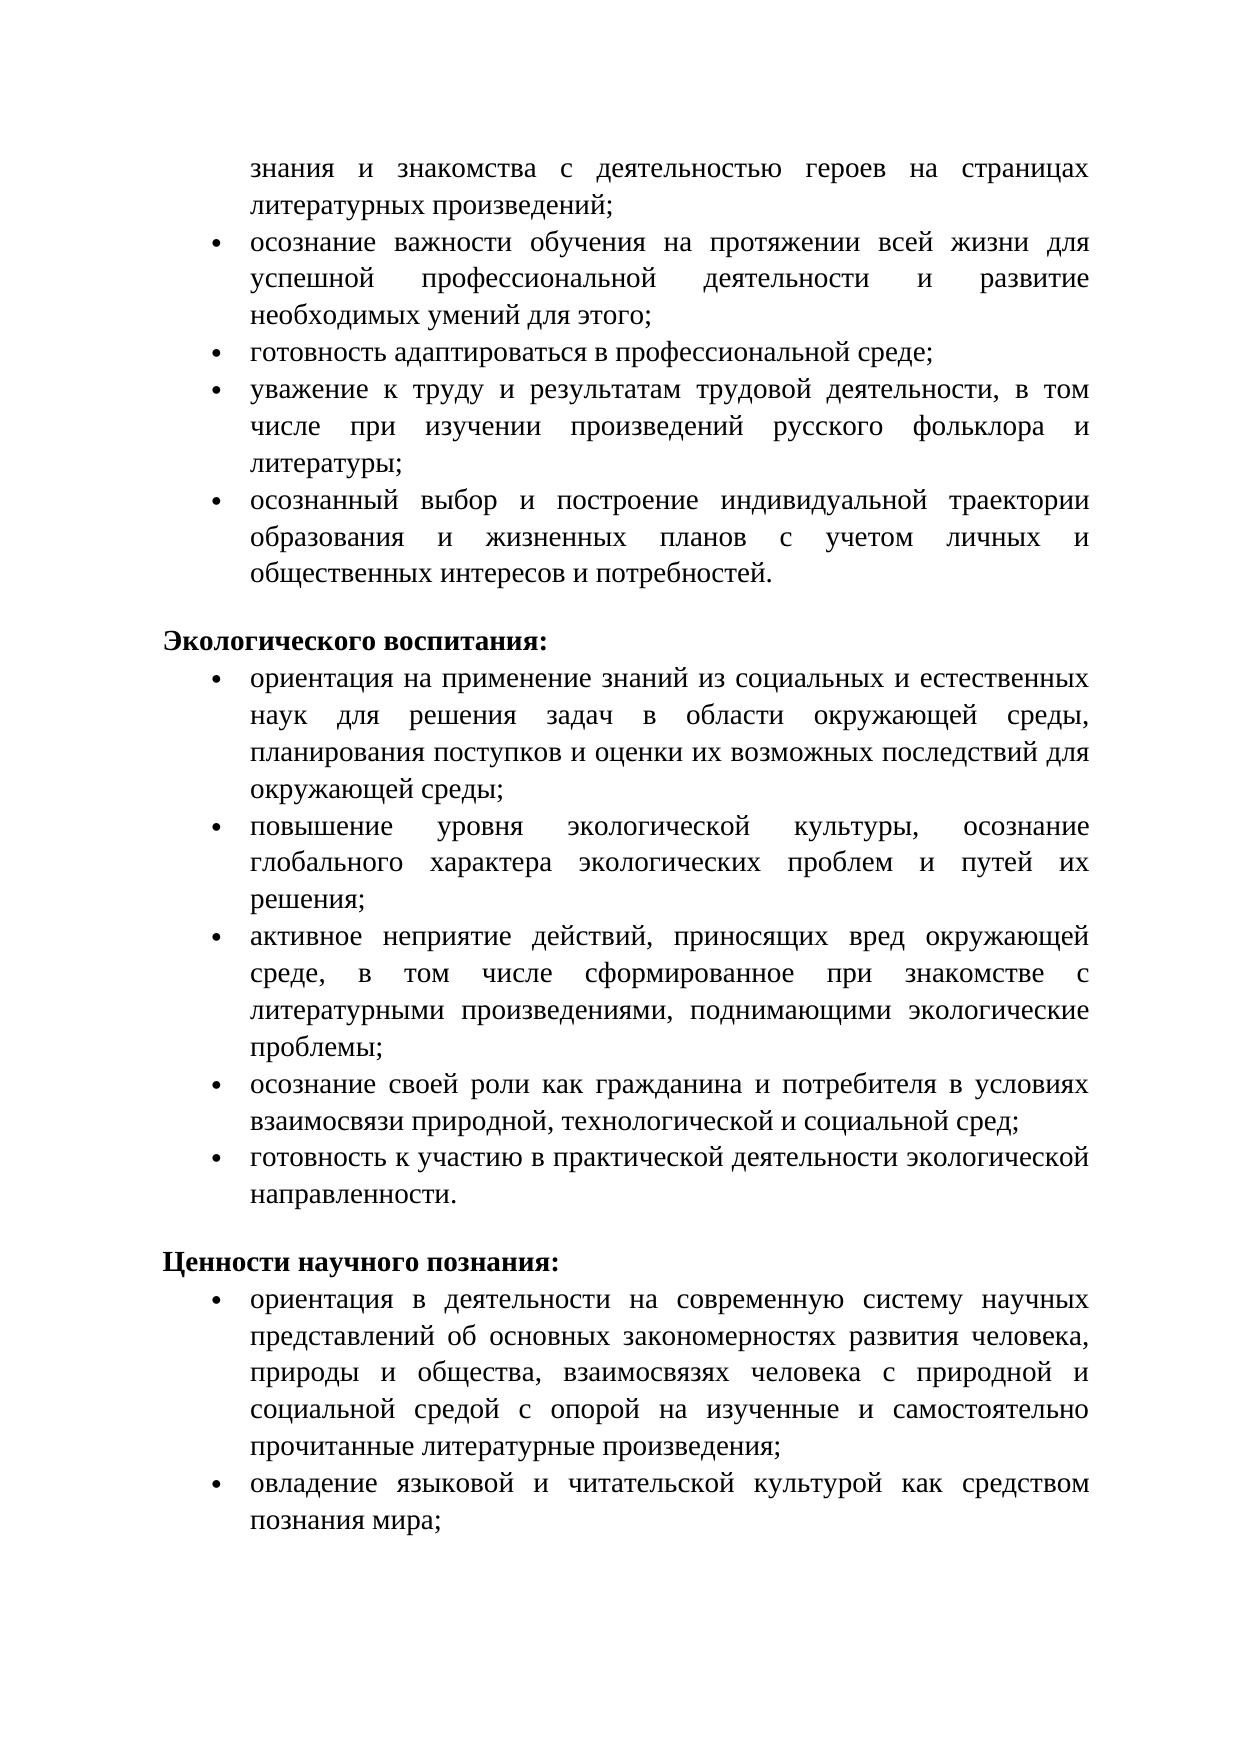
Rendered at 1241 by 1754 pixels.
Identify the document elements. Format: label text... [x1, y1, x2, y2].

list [212, 150, 1090, 220]
list ориентация на применение знаний из социальных и естественных наук для решения задач в области окружающей среды, планирования поступков и оценки их возможных последствий для окружающей среды; [212, 660, 1090, 804]
list повышение уровня экологической культуры, осознание глобального характера экологических проблем и путей их решения; [212, 808, 1090, 915]
list активное неприятие действий, приносящих вред окружающей среде, в том числе сформированное при знакомстве с литературными произведениями, поднимающими экологические проблемы; [212, 918, 1090, 1062]
list уважение к труду и результатам трудовой деятельности, в том числе при изучении произведений русского фольклора и литературы; [212, 371, 1090, 478]
list готовность адаптироваться в профессиональной среде; [212, 334, 1090, 368]
list овладение языковой и читательской культурой как средством познания мира; [212, 1465, 1090, 1536]
text Ценности научного познания: [162, 1244, 1090, 1277]
text Экологического воспитания: [162, 623, 1090, 657]
list осознанный выбор и построение индивидуальной траектории образования и жизненных планов с учетом личных и общественных интересов и потребностей. [212, 482, 1090, 589]
list ориентация в деятельности на современную систему научных представлений об основных закономерностях развития человека, природы и общества, взаимосвязях человека с природной и социальной средой с опорой на изученные и самостоятельно прочитанные литературные произведения; [212, 1281, 1090, 1462]
list осознание важности обучения на протяжении всей жизни для успешной профессиональной деятельности и развитие необходимых умений для этого; [212, 224, 1090, 331]
list осознание своей роли как гражданина и потребителя в условиях взаимосвязи природной, технологической и социальной сред; [212, 1066, 1090, 1136]
list готовность к участию в практической деятельности экологической направленности. [212, 1139, 1090, 1210]
